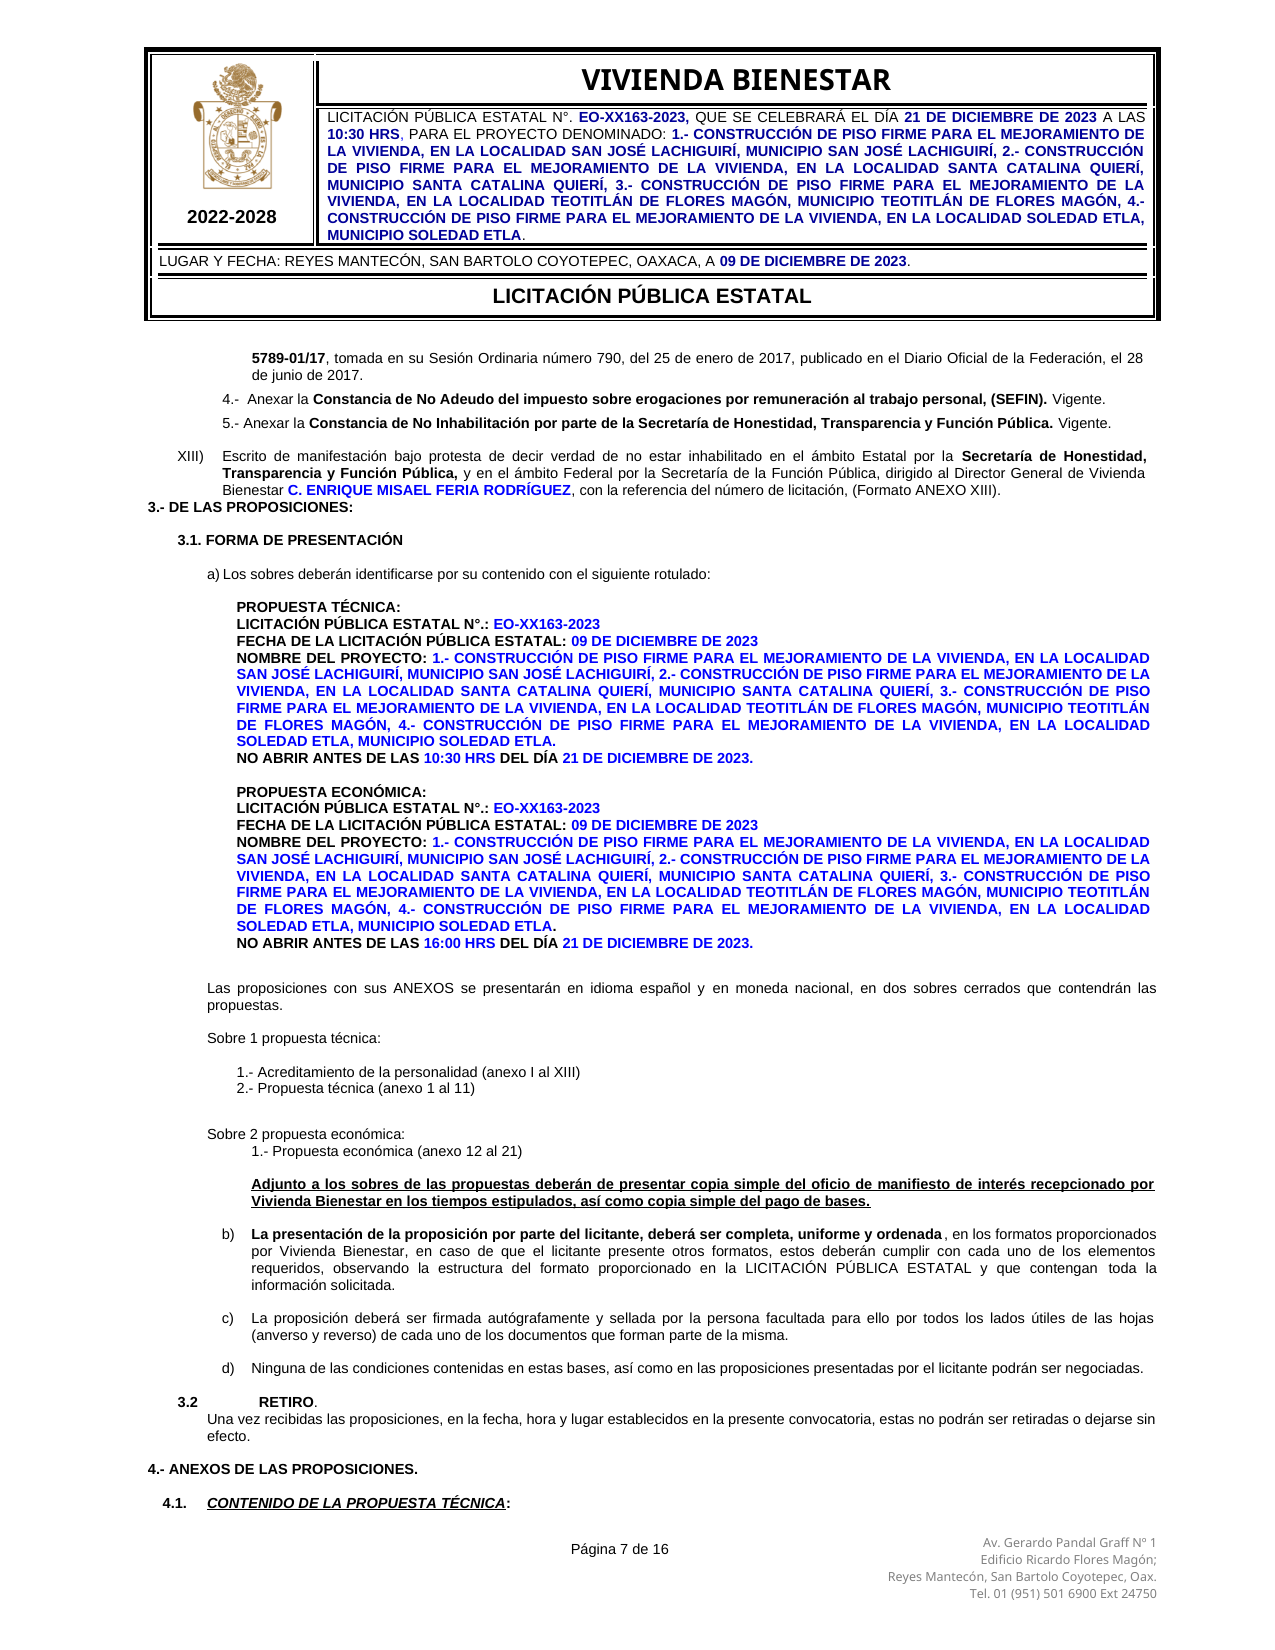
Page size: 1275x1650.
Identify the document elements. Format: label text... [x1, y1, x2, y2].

text PROPUESTA ECONÓMICA: [236, 783, 1152, 800]
text Las proposiciones con sus ANEXOS se presentarán en idioma español y en moneda nacional, en dos sobres cerrados que contendrán las propuestas. [207, 979, 1157, 1013]
table_cell 4.- Anexar la Constancia de No Adeudo del impuesto sobre erogaciones por remuneración al trabajo personal, (SEFIN). Vigente. [155, 383, 1154, 414]
text 1.- Acreditamiento de la personalidad (anexo I al XIII) [236, 1063, 1157, 1080]
list La presentación de la proposición por parte del licitante, deberá ser completa, uniforme y ordenada, en los formatos proporcionados por Vivienda Bienestar, en caso de que el licitante presente otros formatos, estos deberán cumplir con cada uno de los elementos requeridos, observando la estructura del formato proporcionado en la LICITACIÓN PÚBLICA ESTATAL y que contengan toda la información solicitada. [222, 1226, 1157, 1293]
text 1.- Propuesta económica (anexo 12 al 21) [251, 1142, 1157, 1159]
text 3.1. FORMA DE PRESENTACIÓN [148, 532, 1152, 549]
list CONTENIDO DE LA PROPUESTA TÉCNICA: [162, 1494, 1152, 1511]
text 3.- DE LAS PROPOSICIONES: [148, 498, 1152, 515]
text Sobre 1 propuesta técnica: [207, 1030, 1157, 1047]
text 2.- Propuesta técnica (anexo 1 al 11) [236, 1080, 1157, 1097]
text NOMBRE DEL PROYECTO: 1.- CONSTRUCCIÓN DE PISO FIRME PARA EL MEJORAMIENTO DE LA VIVIENDA, EN LA LOCALIDAD SAN JOSÉ LACHIGUIRÍ, MUNICIPIO SAN JOSÉ LACHIGUIRÍ, 2.- CONSTRUCCIÓN DE PISO FIRME PARA EL MEJORAMIENTO DE LA VIVIENDA, EN LA LOCALIDAD SANTA CATALINA QUIERÍ, MUNICIPIO SANTA CATALINA QUIERÍ, 3.- CONSTRUCCIÓN DE PISO FIRME PARA EL MEJORAMIENTO DE LA VIVIENDA, EN LA LOCALIDAD TEOTITLÁN DE FLORES MAGÓN, MUNICIPIO TEOTITLÁN DE FLORES MAGÓN, 4.- CONSTRUCCIÓN DE PISO FIRME PARA EL MEJORAMIENTO DE LA VIVIENDA, EN LA LOCALIDAD SOLEDAD ETLA, MUNICIPIO SOLEDAD ETLA. [236, 649, 1152, 750]
list RETIRO. [177, 1394, 1157, 1411]
list Ninguna de las condiciones contenidas en estas bases, así como en las proposiciones presentadas por el licitante podrán ser negociadas. [222, 1360, 1157, 1377]
text Adjunto a los sobres de las propuestas deberán de presentar copia simple del oficio de manifiesto de interés recepcionado por Vivienda Bienestar en los tiempos estipulados, así como copia simple del pago de bases. [251, 1176, 1157, 1209]
text LICITACIÓN PÚBLICA ESTATAL N°.: EO-XX163-2023 [236, 800, 1152, 817]
table_cell 5.- Anexar la Constancia de No Inhabilitación por parte de la Secretaría de Honestidad, Transparencia y Función Pública. Vigente. Escrito de manifestación bajo protesta de decir verdad de no estar inhabilitado en el ámbito Estatal por la Secretaría de Honestidad, Transparencia y Función Pública, y en el ámbito Federal por la Secretaría de la Función Pública, dirigido al Director General de Vivienda Bienestar C. ENRIQUE MISAEL FERIA RODRÍGUEZ, con la referencia del número de licitación, (Formato ANEXO XIII). [155, 415, 1154, 498]
text Sobre 2 propuesta económica: [207, 1125, 1157, 1142]
text FECHA DE LA LICITACIÓN PÚBLICA ESTATAL: 09 DE DICIEMBRE DE 2023 [236, 817, 1152, 834]
list La proposición deberá ser firmada autógrafamente y sellada por la persona facultada para ello por todos los lados útiles de las hojas (anverso y reverso) de cada uno de los documentos que forman parte de la misma. [222, 1310, 1157, 1343]
text LICITACIÓN PÚBLICA ESTATAL N°.: EO-XX163-2023 [236, 616, 1152, 632]
text NOMBRE DEL PROYECTO: 1.- CONSTRUCCIÓN DE PISO FIRME PARA EL MEJORAMIENTO DE LA VIVIENDA, EN LA LOCALIDAD SAN JOSÉ LACHIGUIRÍ, MUNICIPIO SAN JOSÉ LACHIGUIRÍ, 2.- CONSTRUCCIÓN DE PISO FIRME PARA EL MEJORAMIENTO DE LA VIVIENDA, EN LA LOCALIDAD SANTA CATALINA QUIERÍ, MUNICIPIO SANTA CATALINA QUIERÍ, 3.- CONSTRUCCIÓN DE PISO FIRME PARA EL MEJORAMIENTO DE LA VIVIENDA, EN LA LOCALIDAD TEOTITLÁN DE FLORES MAGÓN, MUNICIPIO TEOTITLÁN DE FLORES MAGÓN, 4.- CONSTRUCCIÓN DE PISO FIRME PARA EL MEJORAMIENTO DE LA VIVIENDA, EN LA LOCALIDAD SOLEDAD ETLA, MUNICIPIO SOLEDAD ETLA. [236, 834, 1152, 934]
text FECHA DE LA LICITACIÓN PÚBLICA ESTATAL: 09 DE DICIEMBRE DE 2023 [236, 632, 1152, 649]
text 4.- ANEXOS DE LAS PROPOSICIONES. [148, 1461, 1275, 1478]
list Los sobres deberán identificarse por su contenido con el siguiente rotulado: [207, 565, 1157, 582]
text Una vez recibidas las proposiciones, en la fecha, hora y lugar establecidos en la presente convocatoria, estas no podrán ser retiradas o dejarse sin efecto. [207, 1411, 1157, 1444]
text PROPUESTA TÉCNICA: [236, 599, 1152, 616]
picture [187, 59, 285, 188]
text NO ABRIR ANTES DE LAS 16:00 HRS DEL DÍA 21 DE DICIEMBRE DE 2023. [236, 934, 1157, 951]
text NO ABRIR ANTES DE LAS 10:30 HRS DEL DÍA 21 DE DICIEMBRE DE 2023. [236, 750, 1152, 767]
